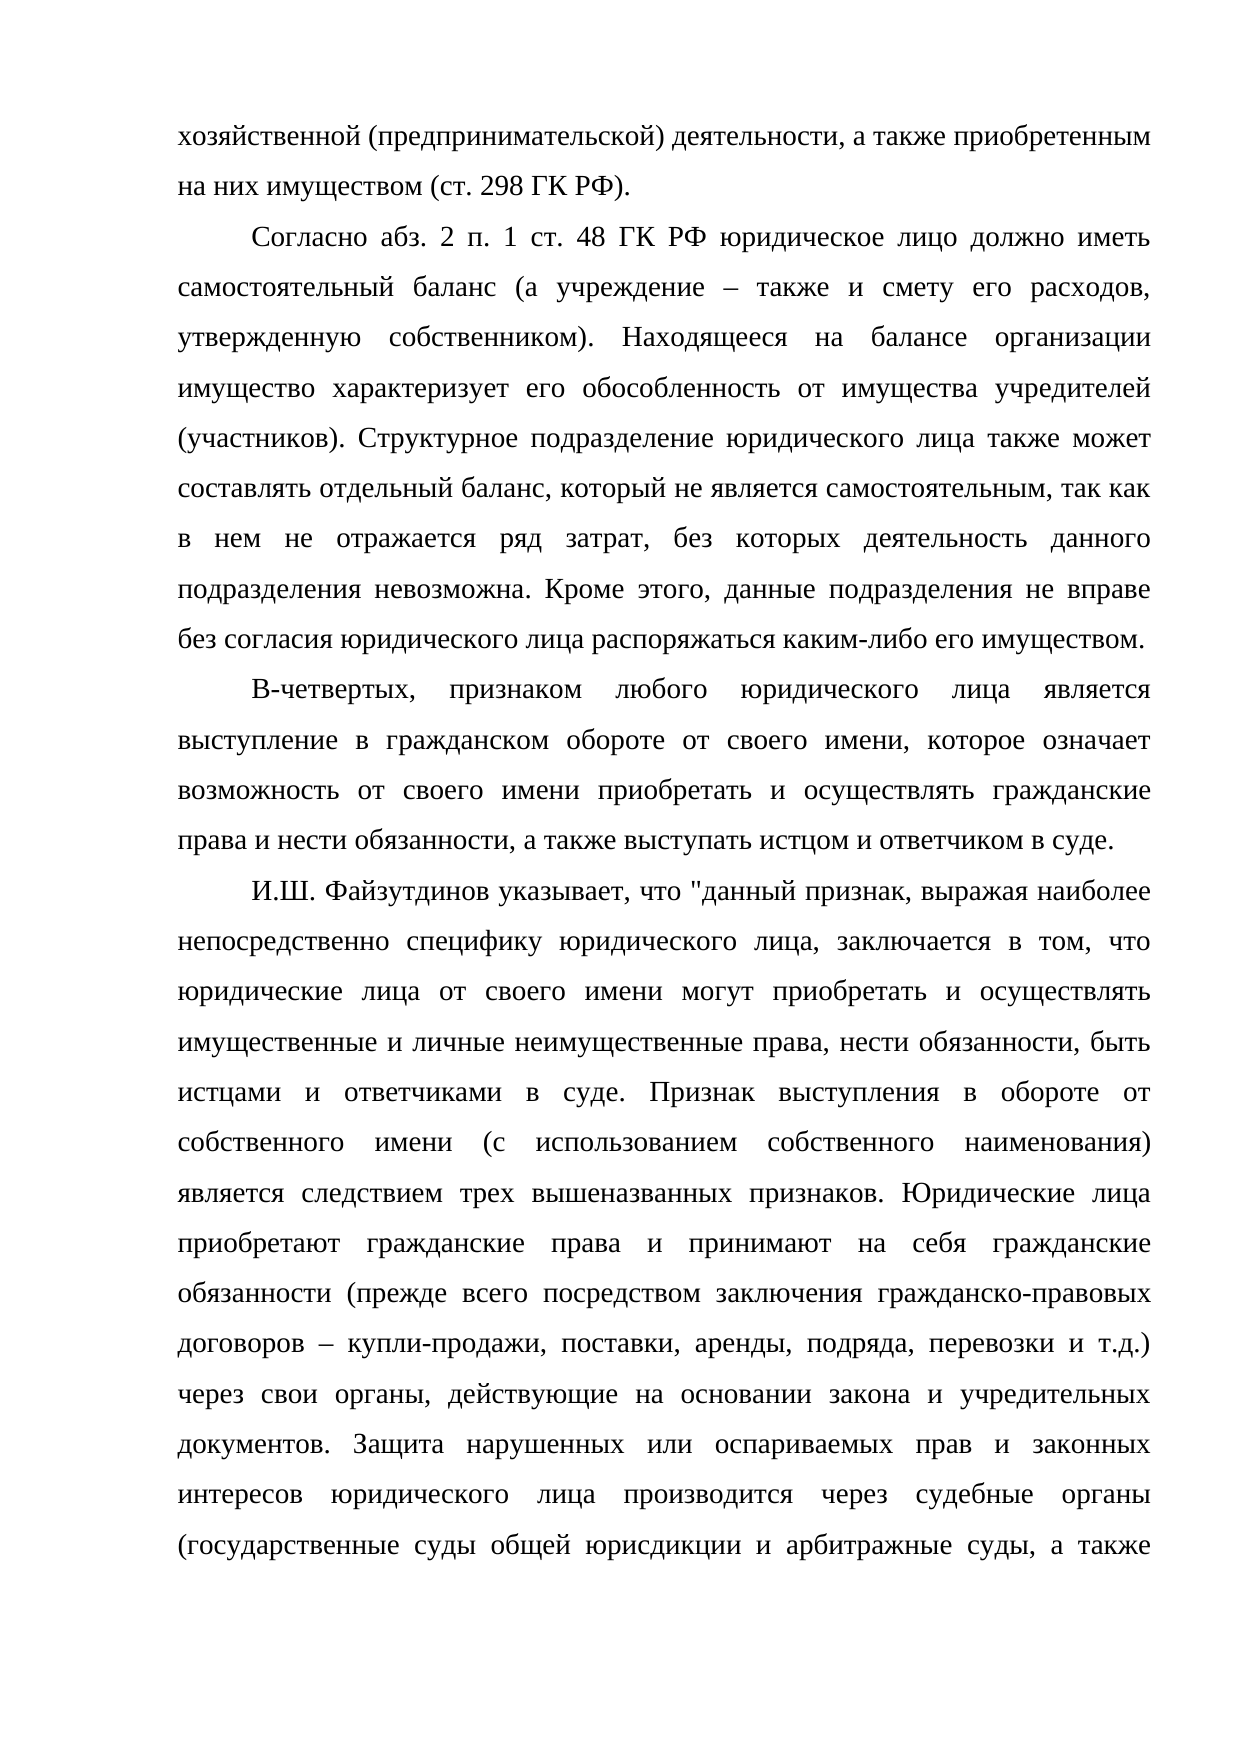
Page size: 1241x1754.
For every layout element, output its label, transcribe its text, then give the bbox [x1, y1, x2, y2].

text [177, 118, 1152, 202]
text В-четвертых, признаком любого юридического лица является выступление в гражданском обороте от своего имени, которое означает возможность от своего имени приобретать и осуществлять гражданские права и нести обязанности, а также выступать истцом и ответчиком в суде. [177, 672, 1152, 856]
text Согласно абз. 2 п. 1 ст. 48 ГК РФ юридическое лицо должно иметь самостоятельный баланс (а учреждение – также и смету его расходов, утвержденную собственником). Находящееся на балансе организации имущество характеризует его обособленность от имущества учредителей (участников). Структурное подразделение юридического лица также может составлять отдельный баланс, который не является самостоятельным, так как в нем не отражается ряд затрат, без которых деятельность данного подразделения невозможна. Кроме этого, данные подразделения не вправе без согласия юридического лица распоряжаться каким-либо его имуществом. [177, 219, 1152, 655]
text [177, 873, 1152, 1560]
